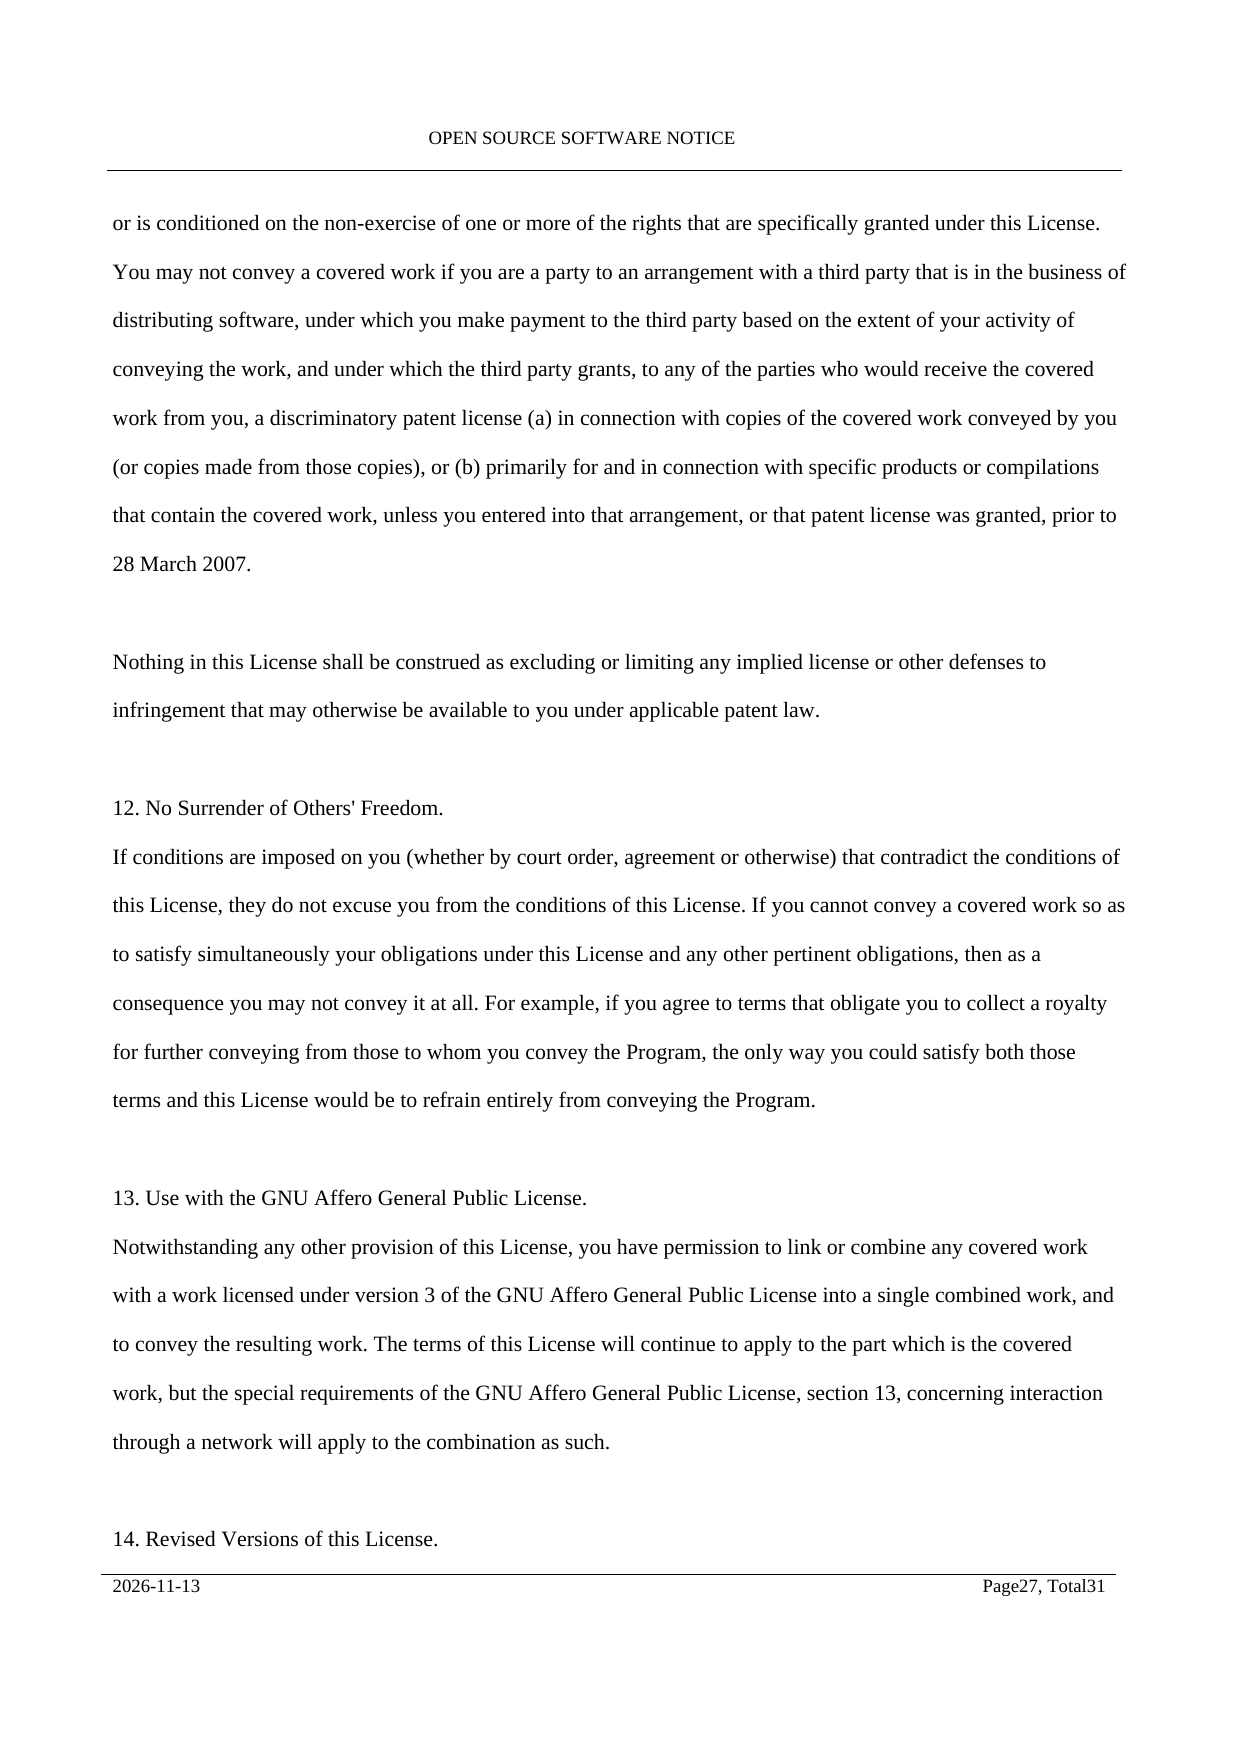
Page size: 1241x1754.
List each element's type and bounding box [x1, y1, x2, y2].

text [112, 206, 1128, 1555]
